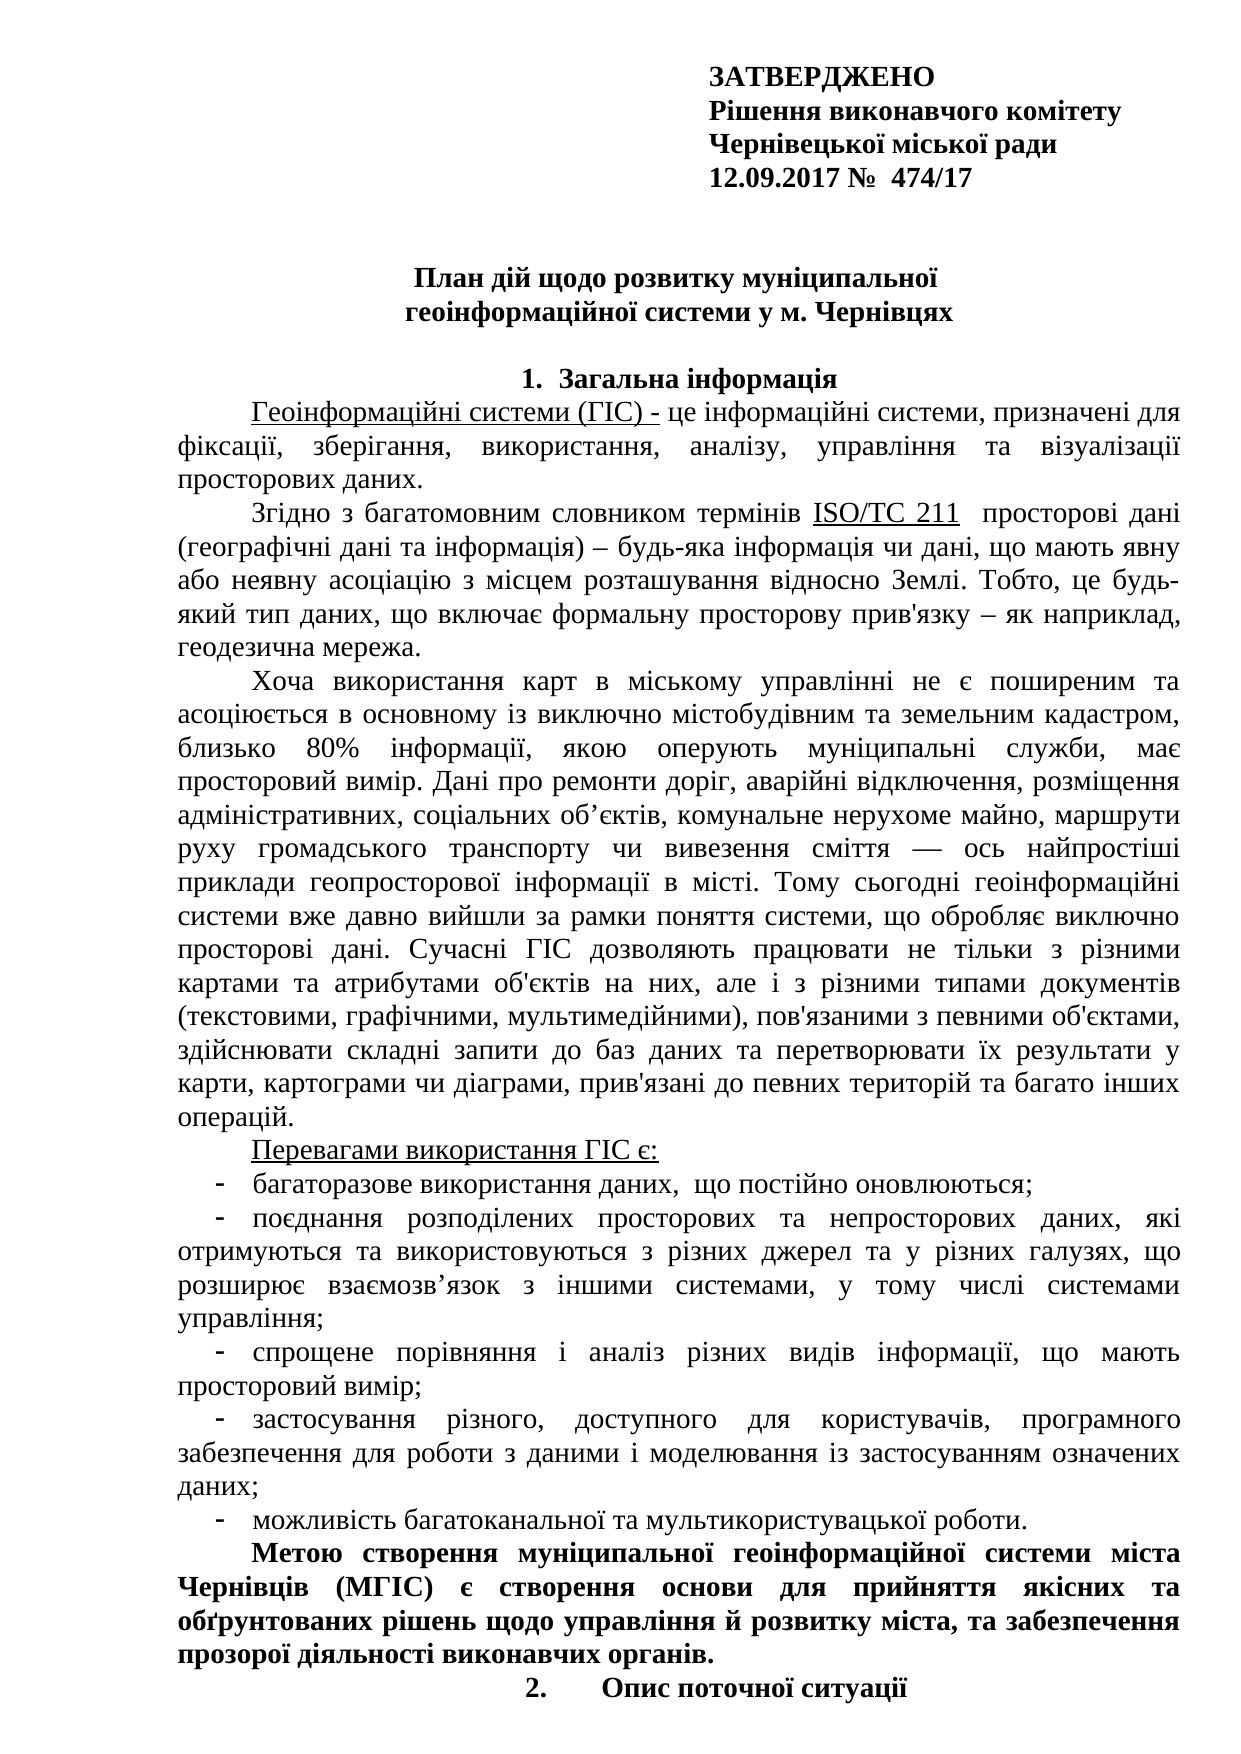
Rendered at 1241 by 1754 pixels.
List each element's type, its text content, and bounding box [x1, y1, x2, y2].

list багаторазове використання даних, що постійно оновлюються; [177, 1166, 1181, 1200]
text Геоінформаційні системи (ГІС) - це інформаційні системи, призначені для фіксації, зберігання, використання, аналізу, управління та візуалізації просторових даних. [177, 394, 1181, 495]
text 12.09.2017 № 474/17 [709, 160, 1181, 193]
list застосування різного, доступного для користувачів, програмного забезпечення для роботи з даними і моделювання із застосуванням означених даних; [177, 1401, 1181, 1502]
text ЗАТВЕРДЖЕНО [709, 59, 1181, 93]
list можливість багатоканальної та мультикористувацької роботи. [215, 1502, 1181, 1536]
list спрощене порівняння і аналіз різних видів інформації, що мають просторовий вимір; [177, 1334, 1181, 1401]
text Згідно з багатомовним словником термінів ISO/TC 211 просторові дані (географічні дані та інформація) – будь-яка інформація чи дані, що мають явну або неявну асоціацію з місцем розташування відносно Землі. Тобто, це будь-який тип даних, що включає формальну просторову прив'язку – як наприклад, геодезична мережа. [177, 495, 1181, 663]
text План дій щодо розвитку муніципальної геоінформаційної системи у м. Чернівцях [177, 260, 1181, 327]
text Метою створення муніципальної геоінформаційної системи міста Чернівців (МГІС) є створення основи для прийняття якісних та обґрунтованих рішень щодо управління й розвитку міста, та забезпечення прозорої діяльності виконавчих органів. [177, 1536, 1181, 1670]
list Опис поточної ситуації [177, 1670, 1181, 1703]
list поєднання розподілених просторових та непросторових даних, які отримуються та використовуються з різних джерел та у різних галузях, що розширює взаємозв’язок з іншими системами, у тому числі системами управління; [177, 1200, 1181, 1334]
list Загальна інформація [177, 361, 1181, 394]
text Хоча використання карт в міському управлінні не є поширеним та асоціюється в основному із виключно містобудівним та земельним кадастром, близько 80% інформації, якою оперують муніципальні служби, має просторовий вимір. Дані про ремонти доріг, аварійні відключення, розміщення адміністративних, соціальних об’єктів, комунальне нерухоме майно, маршрути руху громадського транспорту чи вивезення сміття — ось найпростіші приклади геопросторової інформації в місті. Тому сьогодні геоінформаційні системи вже давно вийшли за рамки поняття системи, що обробляє виключно просторові дані. Сучасні ГІС дозволяють працювати не тільки з різними картами та атрибутами об'єктів на них, але і з різними типами документів (текстовими, графічними, мультимедійними), пов'язаними з певними об'єктами, здійснювати складні запити до баз даних та перетворювати їх результати у карти, картограми чи діаграми, прив'язані до певних територій та багато інших операцій. [177, 663, 1181, 1132]
text Перевагами використання ГІС є: [177, 1132, 1181, 1166]
text Рішення виконавчого комітету Чернівецької міської ради [709, 93, 1181, 160]
